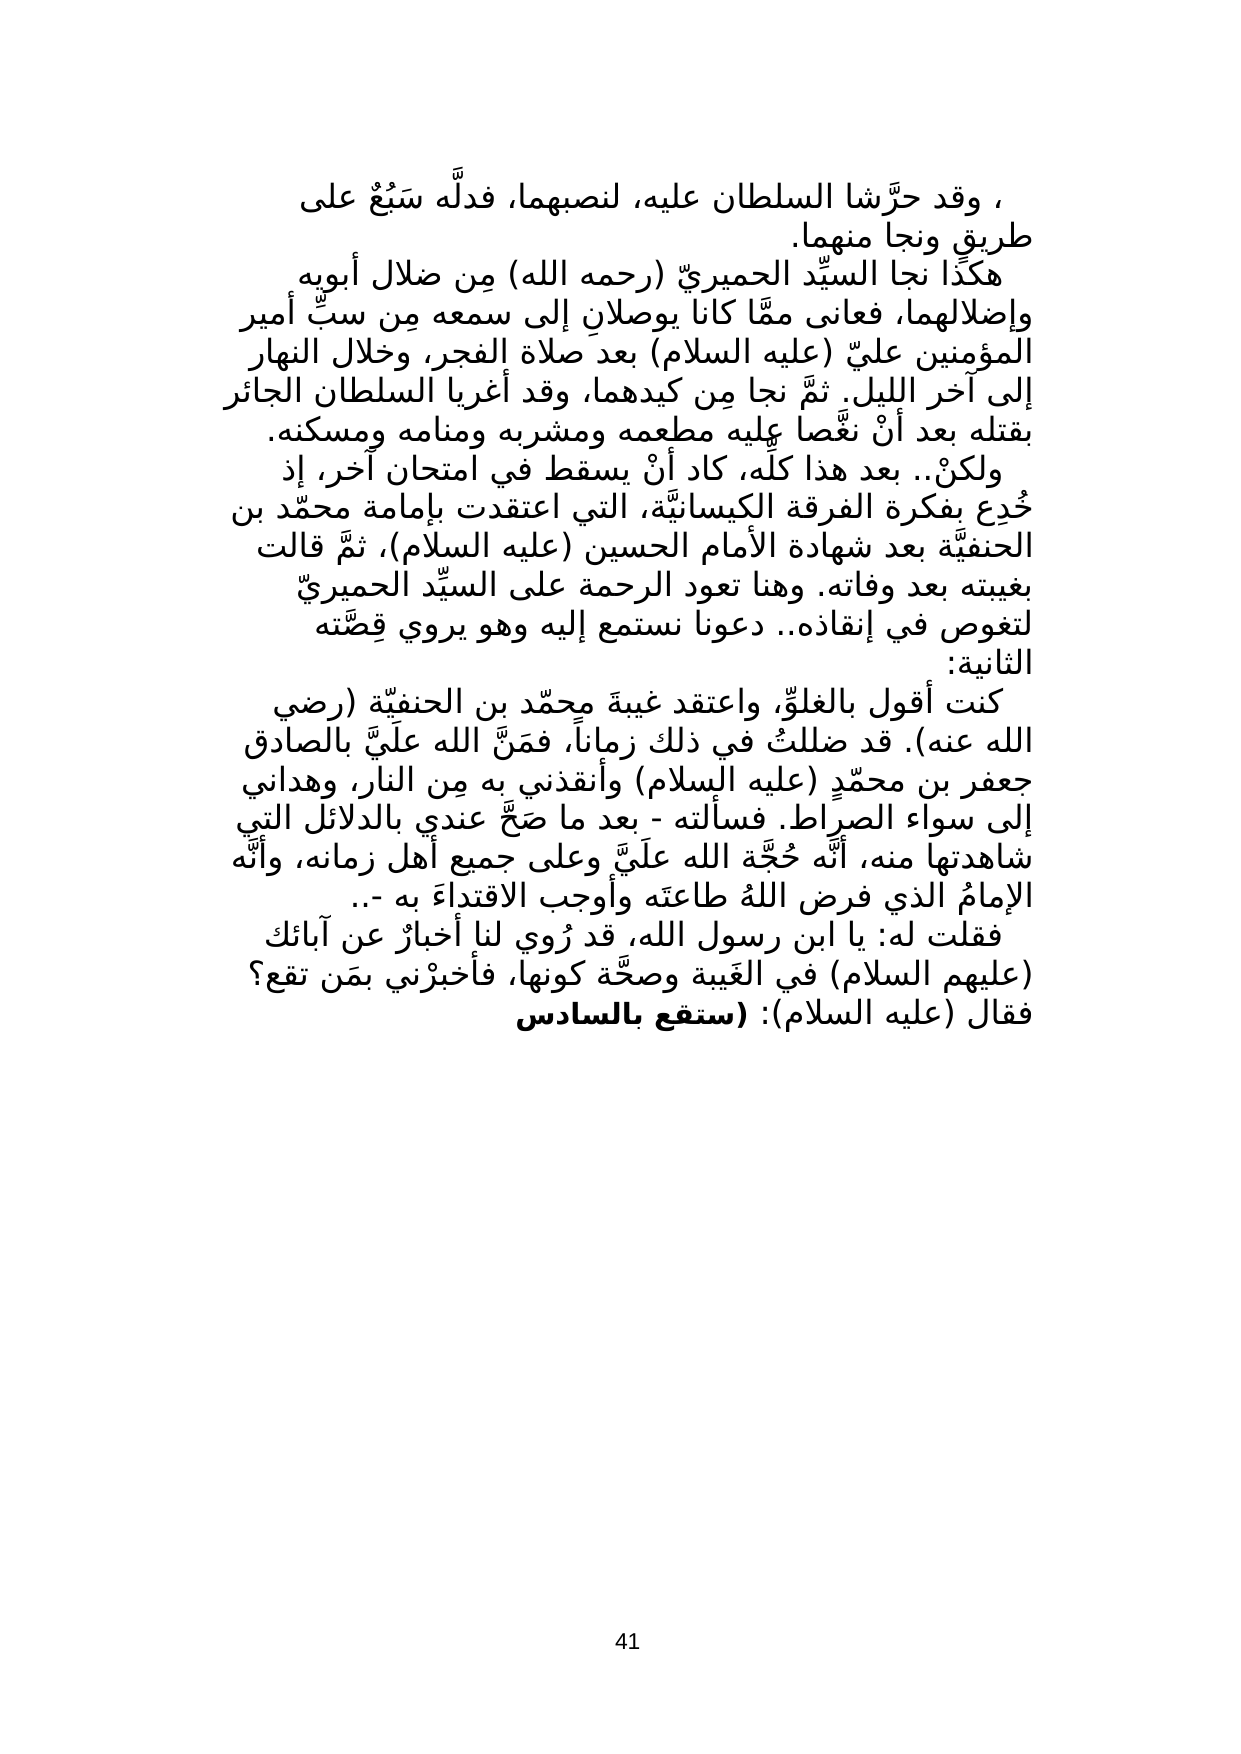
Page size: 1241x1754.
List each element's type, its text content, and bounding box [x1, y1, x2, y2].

text ولكنْ.. بعد هذا كلِّه، كاد أنْ يسقط في امتحان آخر، إذ خُدِع بفكرة الفرقة الكيسانيَّة، التي اعتقدت بإمامة محمّد بن الحنفيَّة بعد شهادة الأمام الحسين (عليه السلام)، ثمَّ قالت بغيبته بعد وفاته. وهنا تعود الرحمة على السيِّد الحميريّ لتغوص في إنقاذه.. دعونا نستمع إليه وهو يروي قِصَّته الثانية: [222, 449, 1033, 682]
text كنت أقول بالغلوِّ، واعتقد غيبةَ محمّد بن الحنفيّة (رضي الله عنه). قد ضللتُ في ذلك زماناً، فمَنَّ الله علَيَّ بالصادق جعفر بن محمّدٍ (عليه السلام) وأنقذني به مِن النار، وهداني إلى سواء الصراط. فسألته - بعد ما صَحَّ عندي بالدلائل التي شاهدتها منه، أنَّه حُجَّة الله علَيَّ وعلى جميع أهل زمانه، وأنَّه الإمامُ الذي فرض اللهُ طاعتَه وأوجب الاقتداءَ به -.. [222, 682, 1033, 915]
text هكذا نجا السيِّد الحميريّ (رحمه الله) مِن ضلال أبويه وإضلالهما، فعانى ممَّا كانا يوصلانِ إلى سمعه مِن سبِّ أمير المؤمنين عليّ (عليه السلام) بعد صلاة الفجر، وخلال النهار إلى آخر الليل. ثمَّ نجا مِن كيدهما، وقد أغريا السلطان الجائر بقتله بعد أنْ نغَّصا عليه مطعمه ومشربه ومنامه ومسكنه. [222, 255, 1033, 449]
text فقلت له: يا ابن رسول الله، قد رُوي لنا أخبارٌ عن آبائك (عليهم السلام) في الغَيبة وصحَّة كونها، فأخبرْني بمَن تقع؟ فقال (عليه السلام): (ستقع بالسادس [222, 915, 1033, 1032]
text ، وقد حرَّشا السلطان عليه، لنصبهما، فدلَّه سَبُعٌ على طريقٍ ونجا منهما. [222, 177, 1033, 255]
